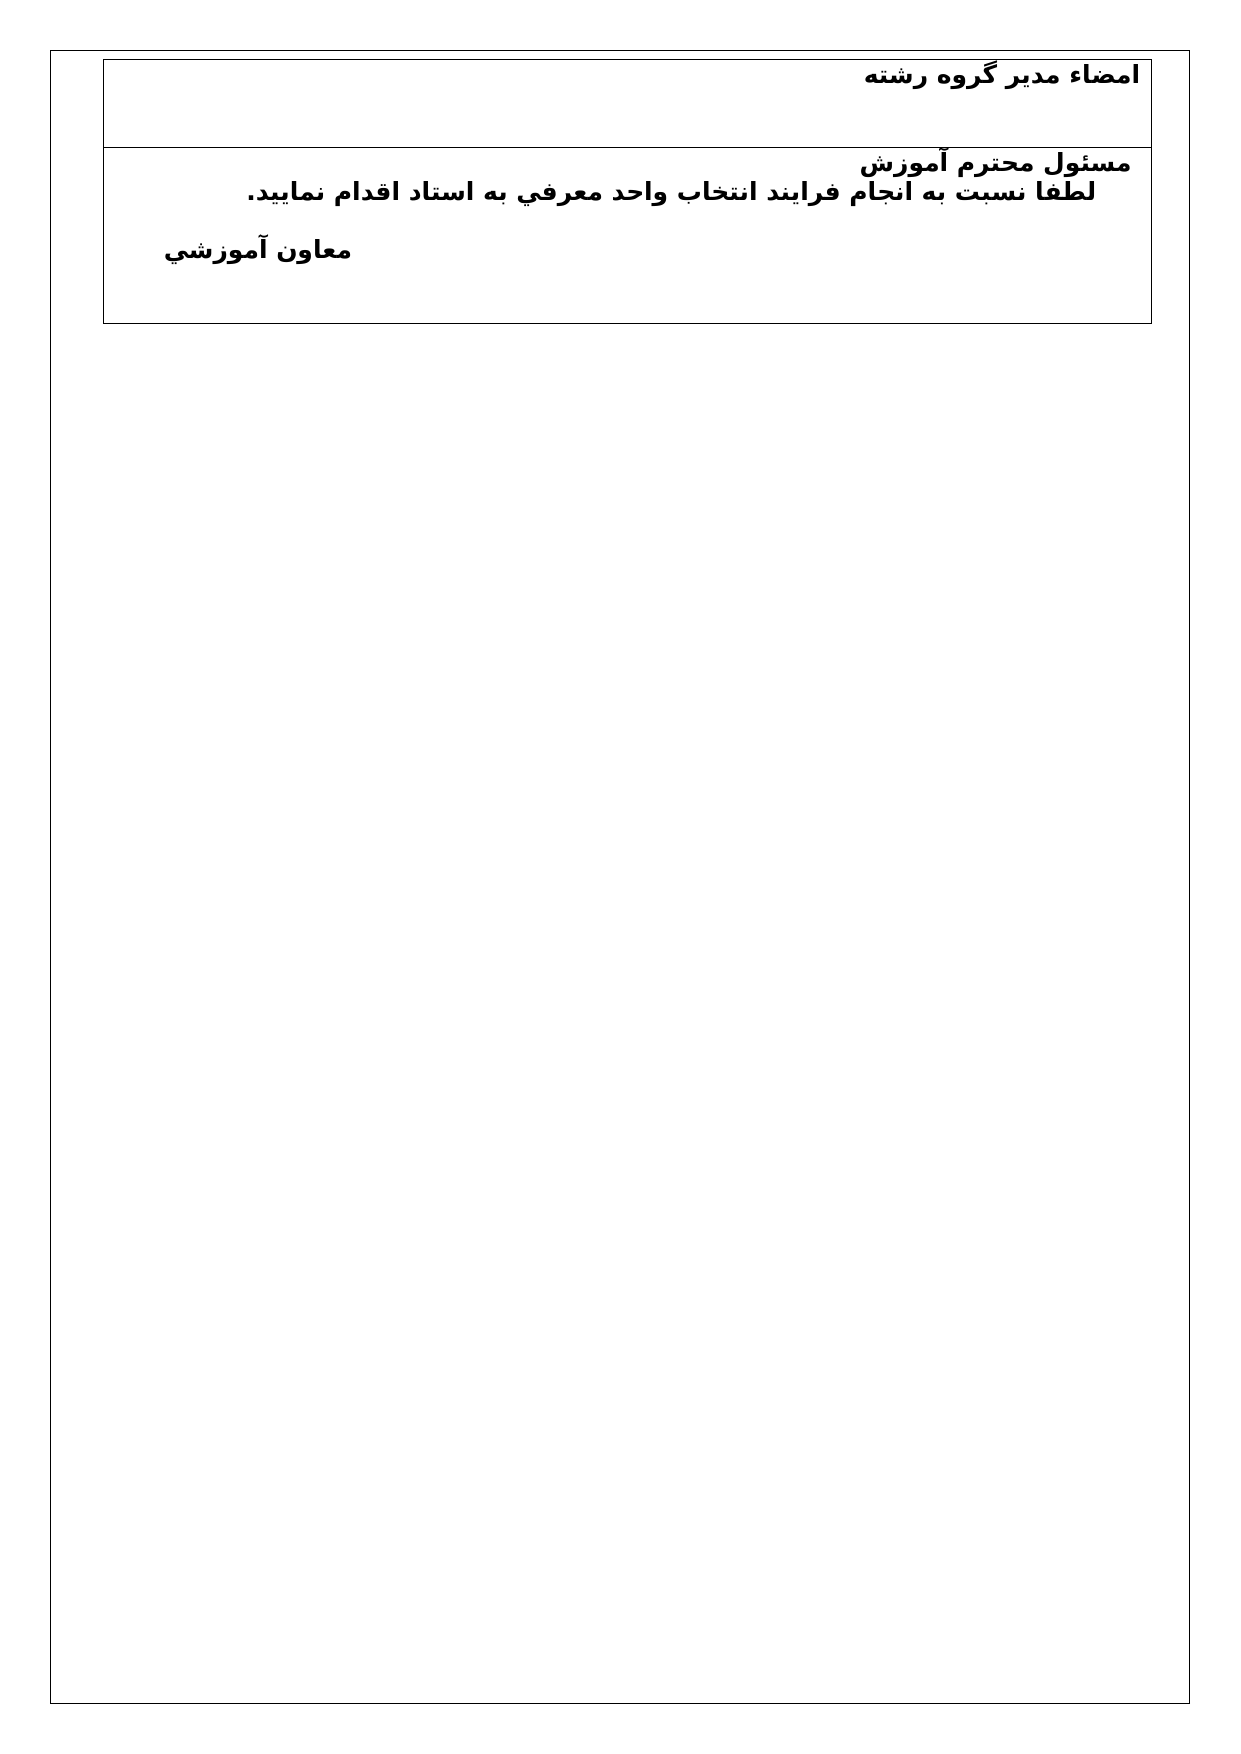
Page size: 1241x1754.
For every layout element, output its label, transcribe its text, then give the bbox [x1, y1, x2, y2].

table_cell مسئول محترم آموزش لطفا نسبت به انجام فرايند انتخاب واحد معرفي به استاد اقدام نماييد. معاون آموزشي [104, 148, 1151, 323]
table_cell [104, 60, 1151, 147]
